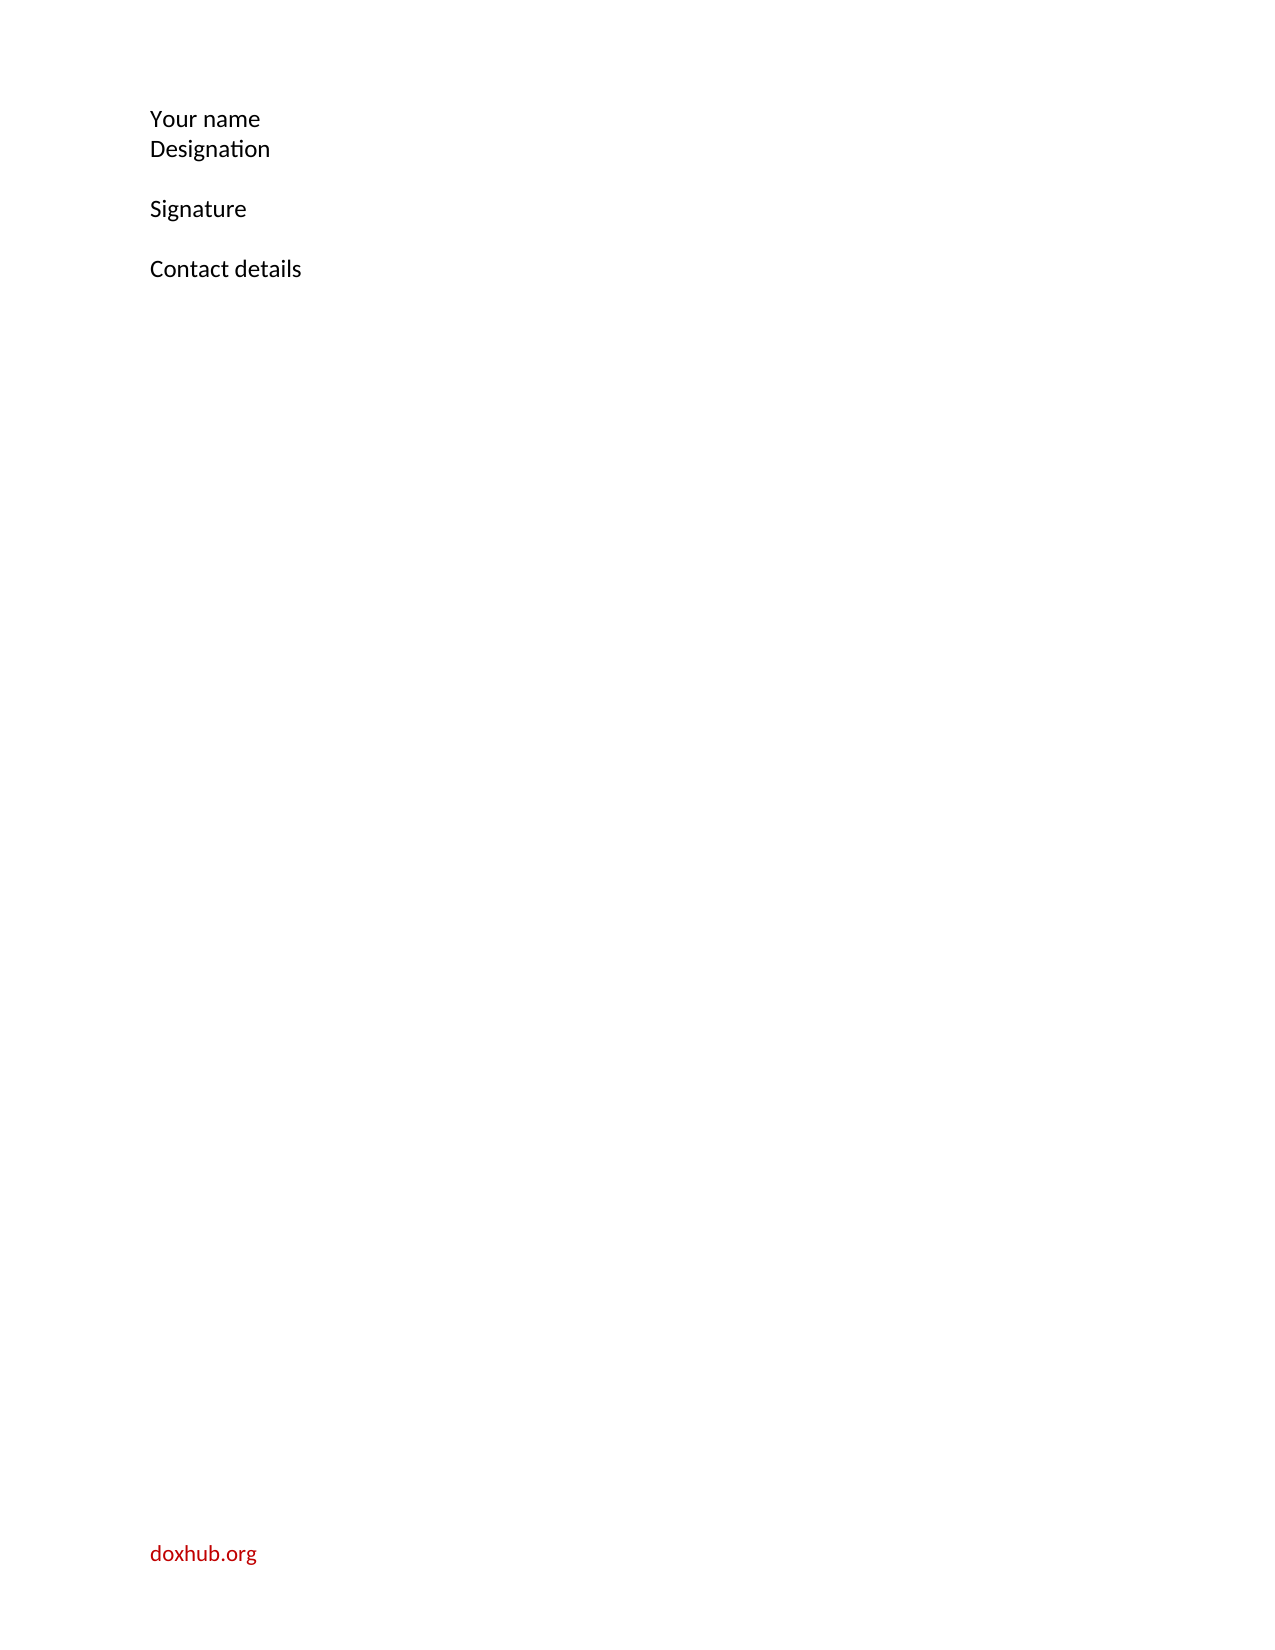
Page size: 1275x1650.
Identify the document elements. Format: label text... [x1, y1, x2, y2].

text Signature [150, 193, 1125, 224]
text Your name Designation [150, 103, 1125, 164]
text Contact details [150, 253, 1125, 283]
